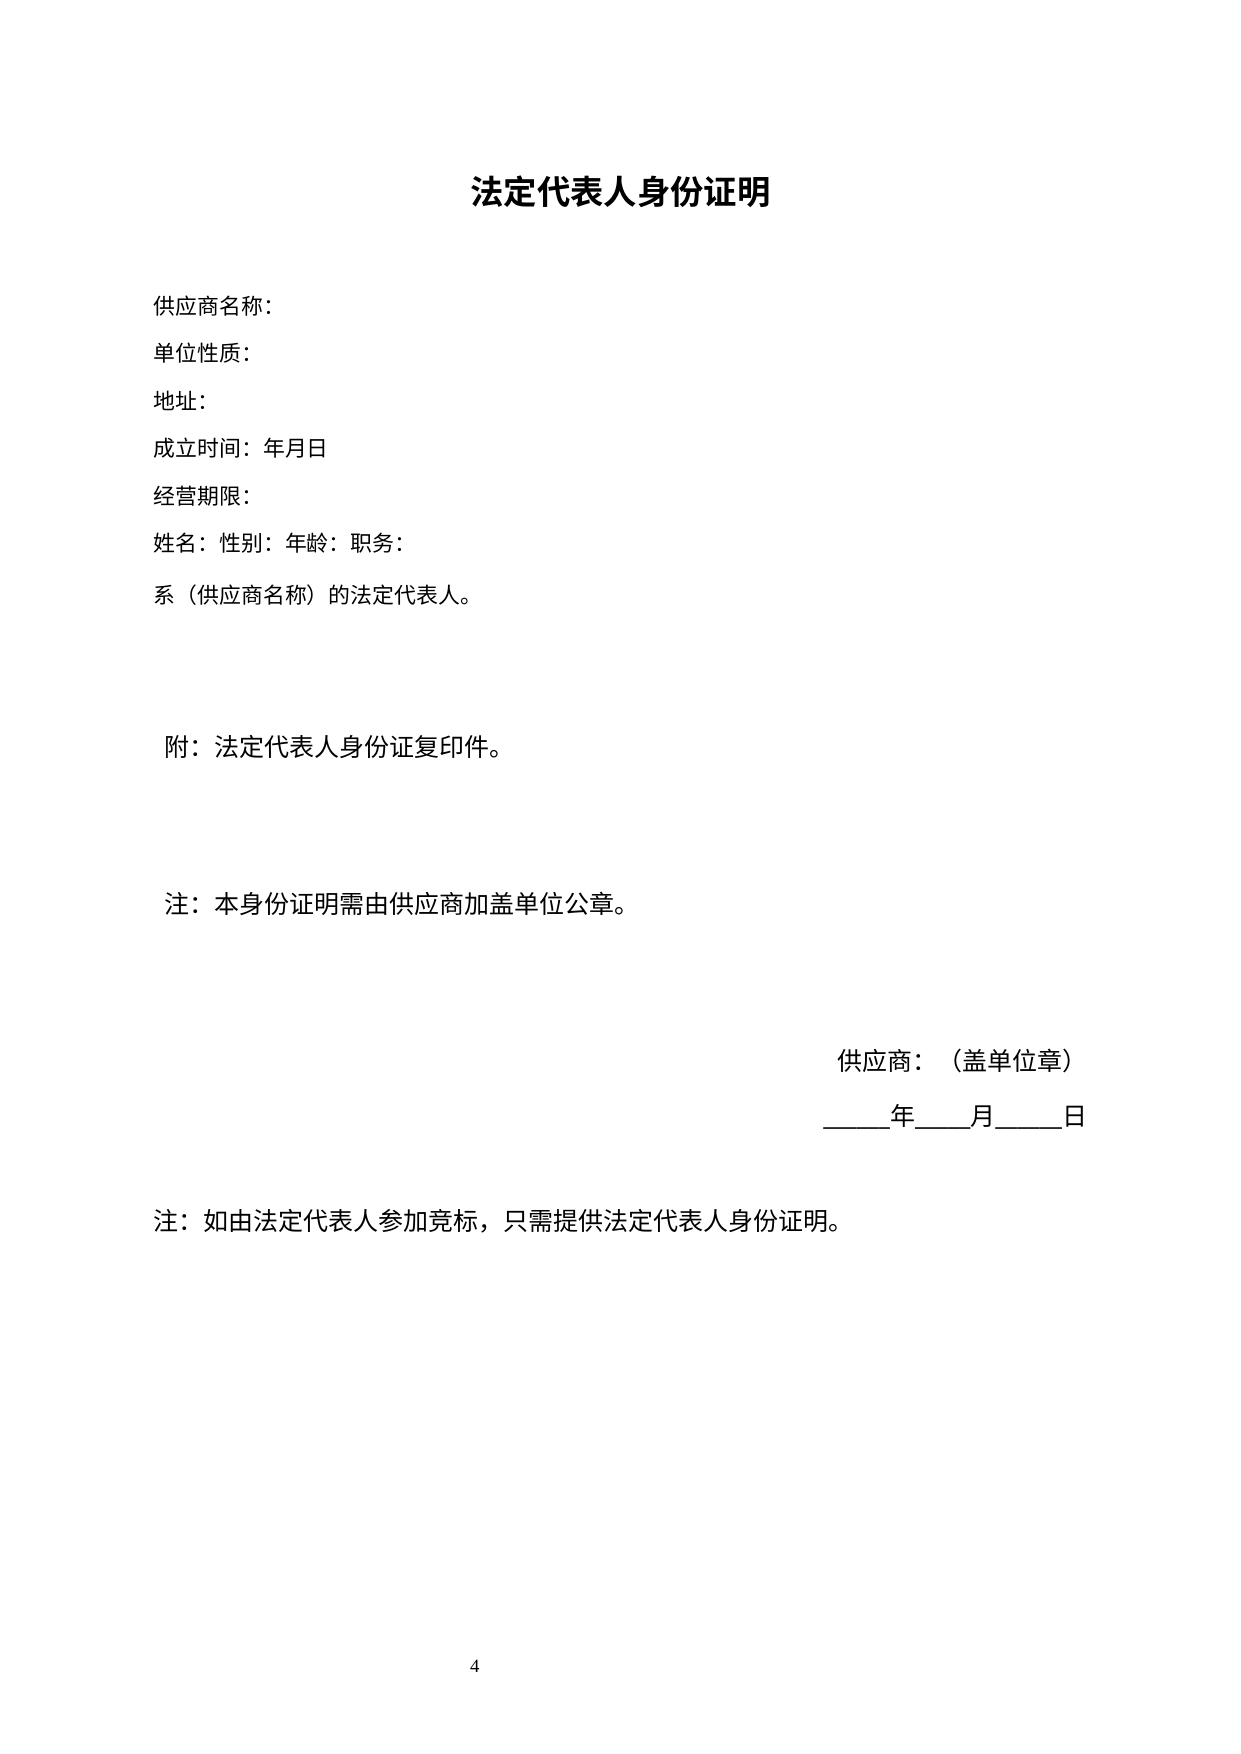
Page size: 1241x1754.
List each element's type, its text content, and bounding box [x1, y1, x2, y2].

text 单位性质： [153, 336, 1087, 368]
text 系（供应商名称）的法定代表人。 [153, 578, 1087, 609]
text 法定代表人身份证明 [153, 165, 1087, 214]
text 姓名：性别：年龄：职务： [153, 526, 1087, 558]
text 地址： [153, 384, 1087, 415]
text 注：本身份证明需由供应商加盖单位公章。 [164, 884, 880, 920]
text 成立时间：年月日 [153, 431, 1087, 463]
text 注：如由法定代表人参加竞标，只需提供法定代表人身份证明。 [153, 1202, 1087, 1238]
text ______年_____月______日 [153, 1096, 1087, 1132]
text 供应商名称： [153, 289, 1087, 320]
text 经营期限： [153, 479, 1087, 510]
text 附：法定代表人身份证复印件。 [164, 728, 880, 764]
text 供应商：（盖单位章） [153, 1042, 1087, 1078]
